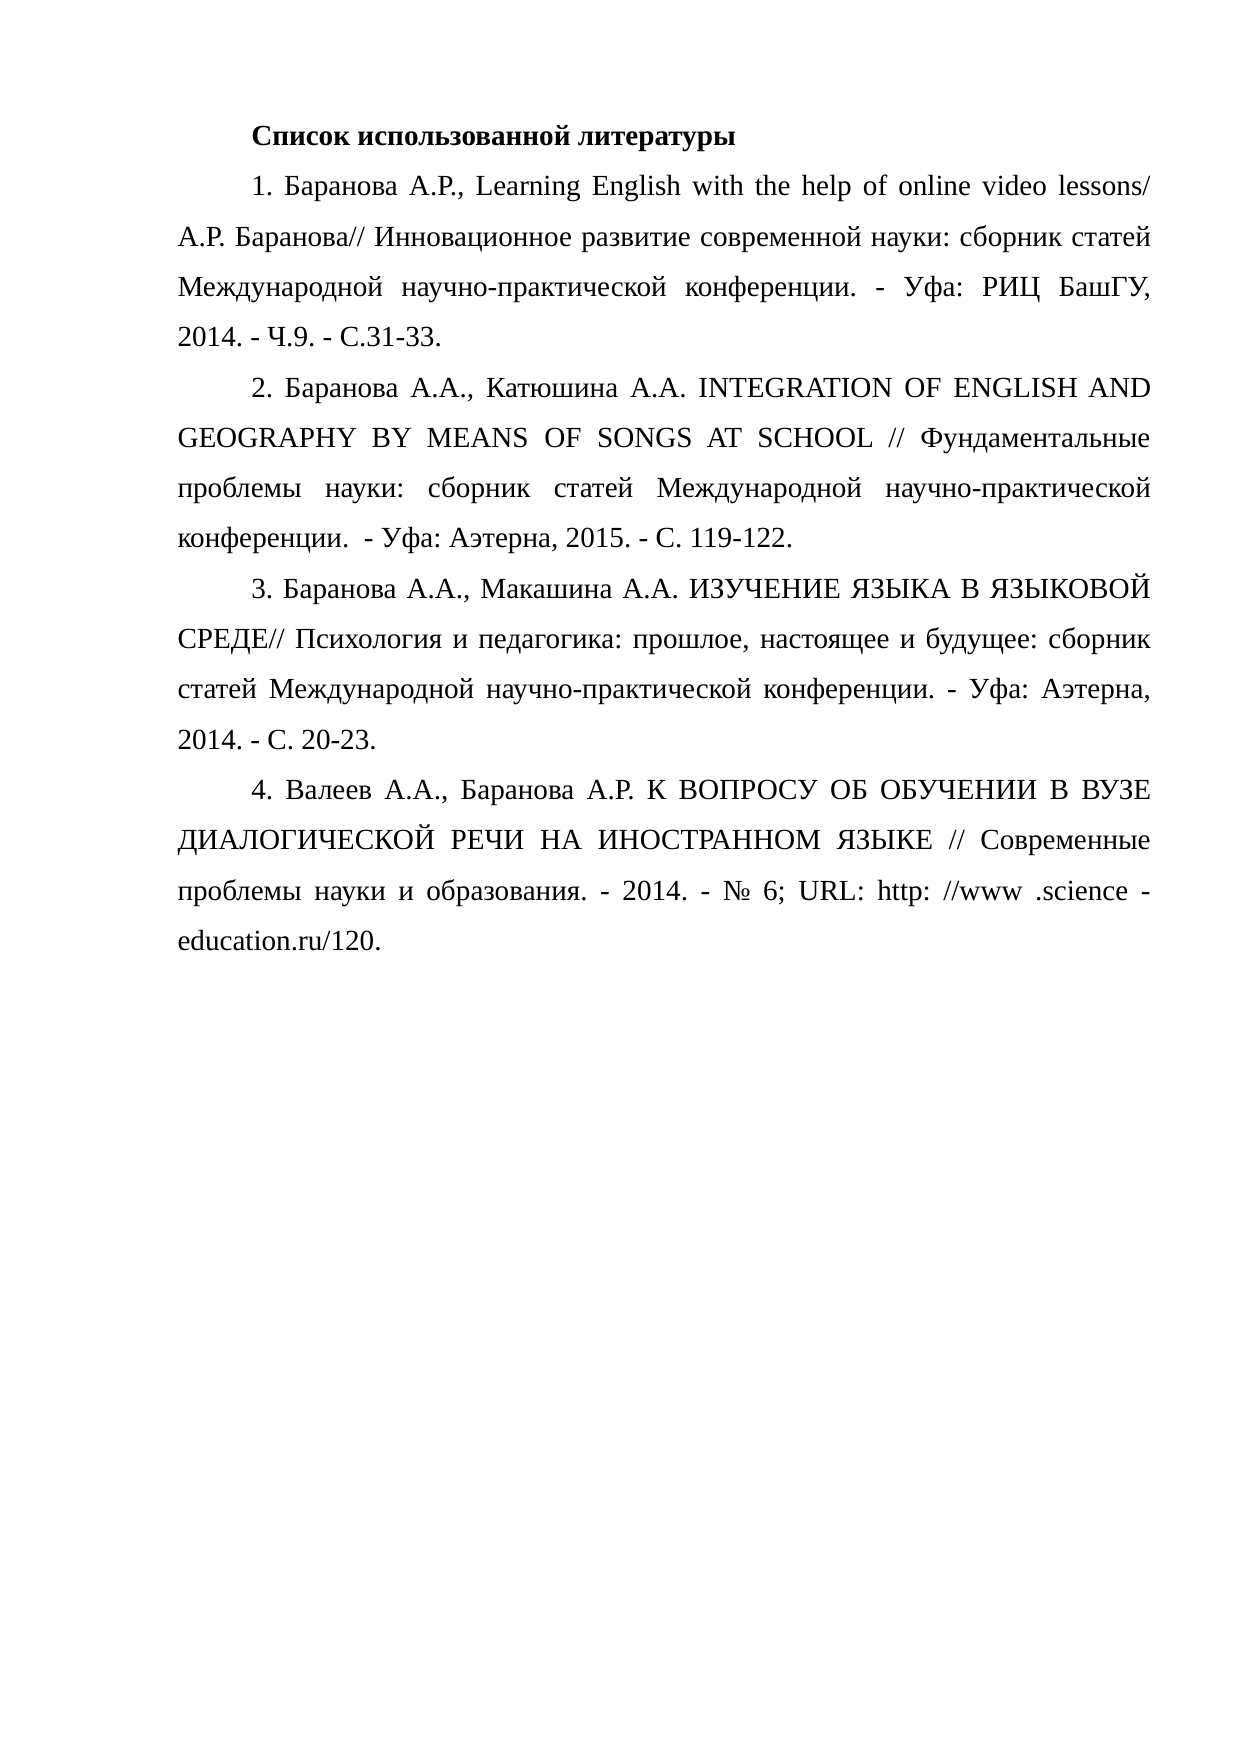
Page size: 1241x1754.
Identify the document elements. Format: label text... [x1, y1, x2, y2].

text 4. Валеев А.А., Баранова А.Р. К ВОПРОСУ ОБ ОБУЧЕНИИ В ВУЗЕ ДИАЛОГИЧЕСКОЙ РЕЧИ НА ИНОСТРАННОМ ЯЗЫКЕ // Современные проблемы науки и образования. - 2014. - № 6; URL: http: //www .science -education.ru/120. [177, 772, 1152, 957]
text 3. Баранова А.А., Макашина А.А. ИЗУЧЕНИЕ ЯЗЫКА В ЯЗЫКОВОЙ СРЕДЕ// Психология и педагогика: прошлое, настоящее и будущее: сборник статей Международной научно-практической конференции. - Уфа: Аэтерна, 2014. - С. 20-23. [177, 571, 1152, 755]
text 2. Баранова А.А., Катюшина А.А. INTEGRATION OF ENGLISH AND GEOGRAPHY BY MEANS OF SONGS AT SCHOOL // Фундаментальные проблемы науки: сборник статей Международной научно-практической конференции. - Уфа: Аэтерна, 2015. - С. 119-122. [177, 370, 1152, 554]
text 1. Баранова А.Р., Learning English with the help of online video lessons/ А.Р. Баранова// Инновационное развитие современной науки: сборник статей Международной научно-практической конференции. - Уфа: РИЦ БашГУ, 2014. - Ч.9. - С.31-33. [177, 168, 1152, 353]
text Список использованной литературы [177, 118, 1152, 152]
